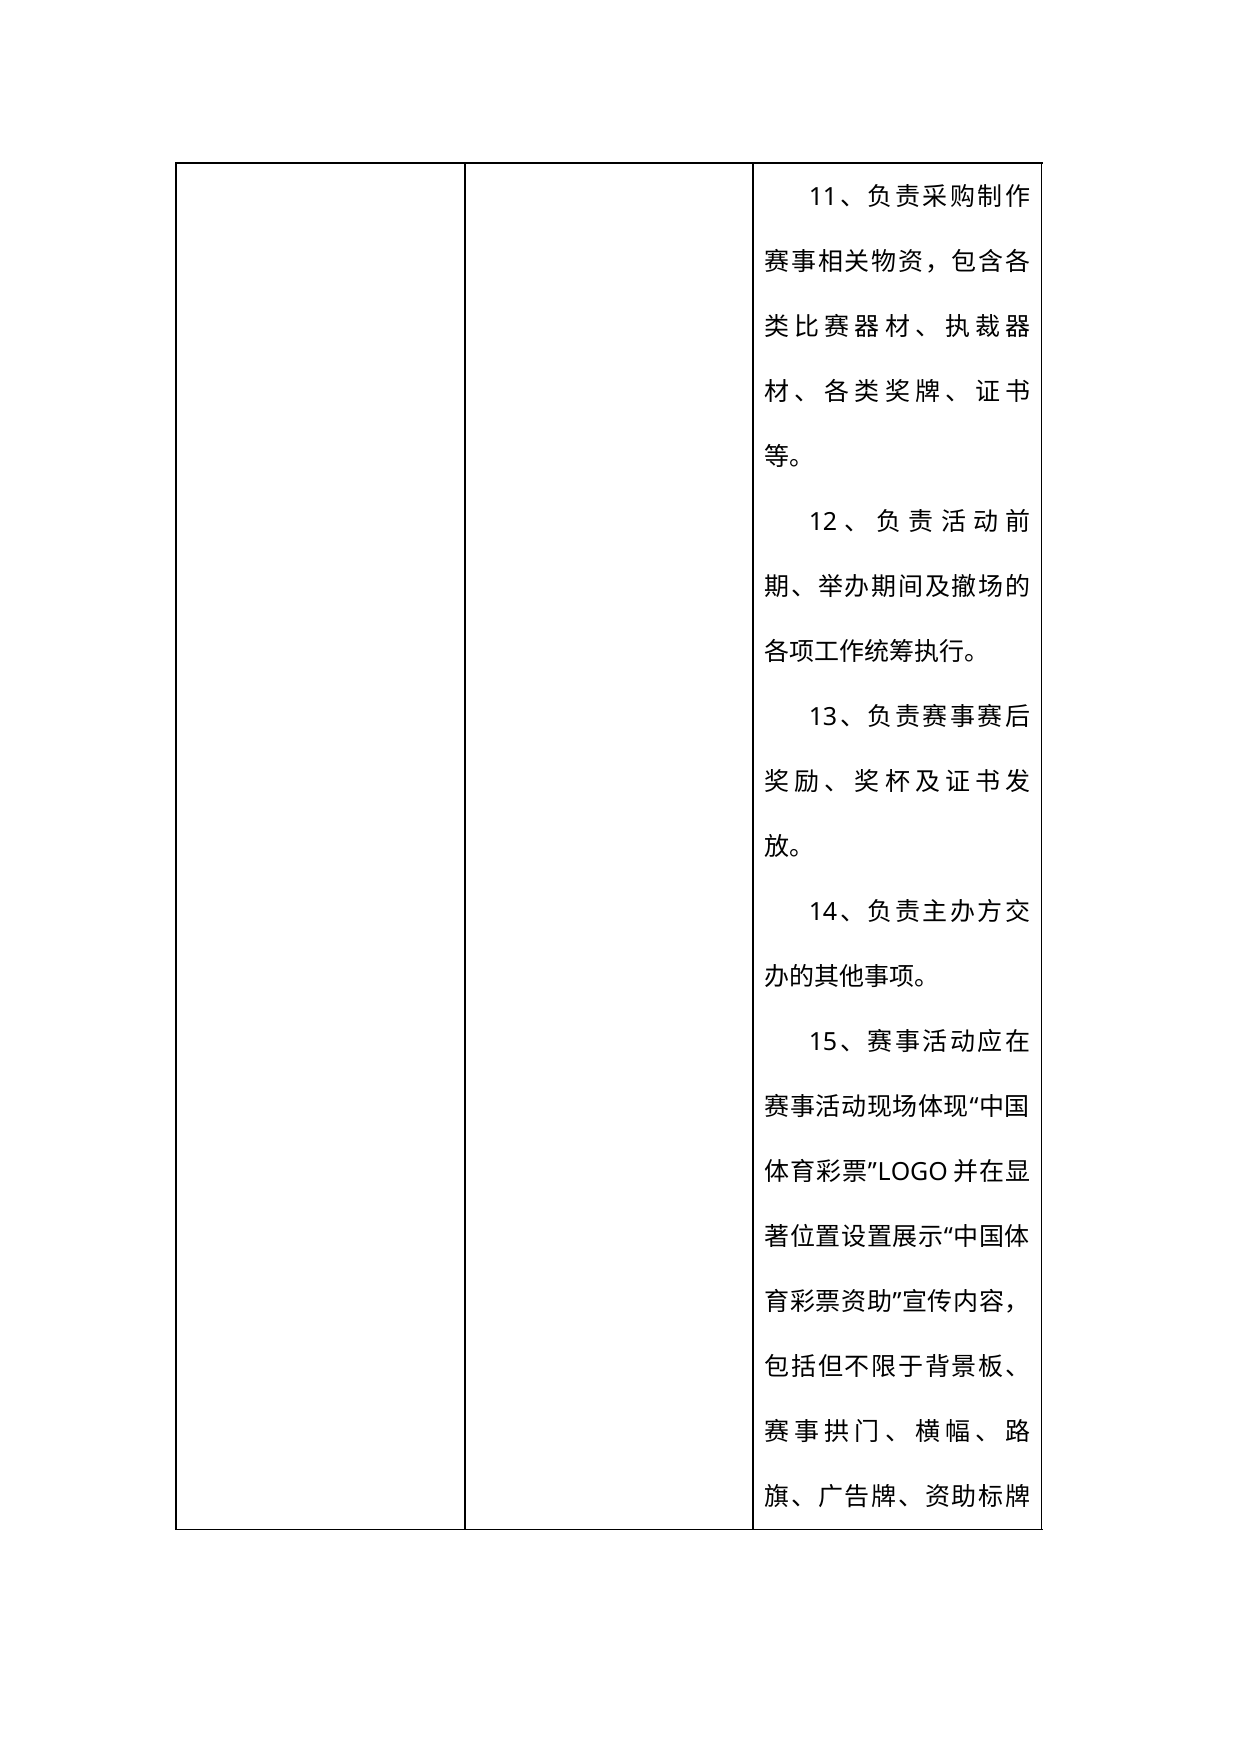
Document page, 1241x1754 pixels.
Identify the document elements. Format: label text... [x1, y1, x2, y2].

table_cell ★ [466, 164, 752, 1528]
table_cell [754, 164, 1041, 1528]
table_cell 1 [177, 164, 464, 1528]
